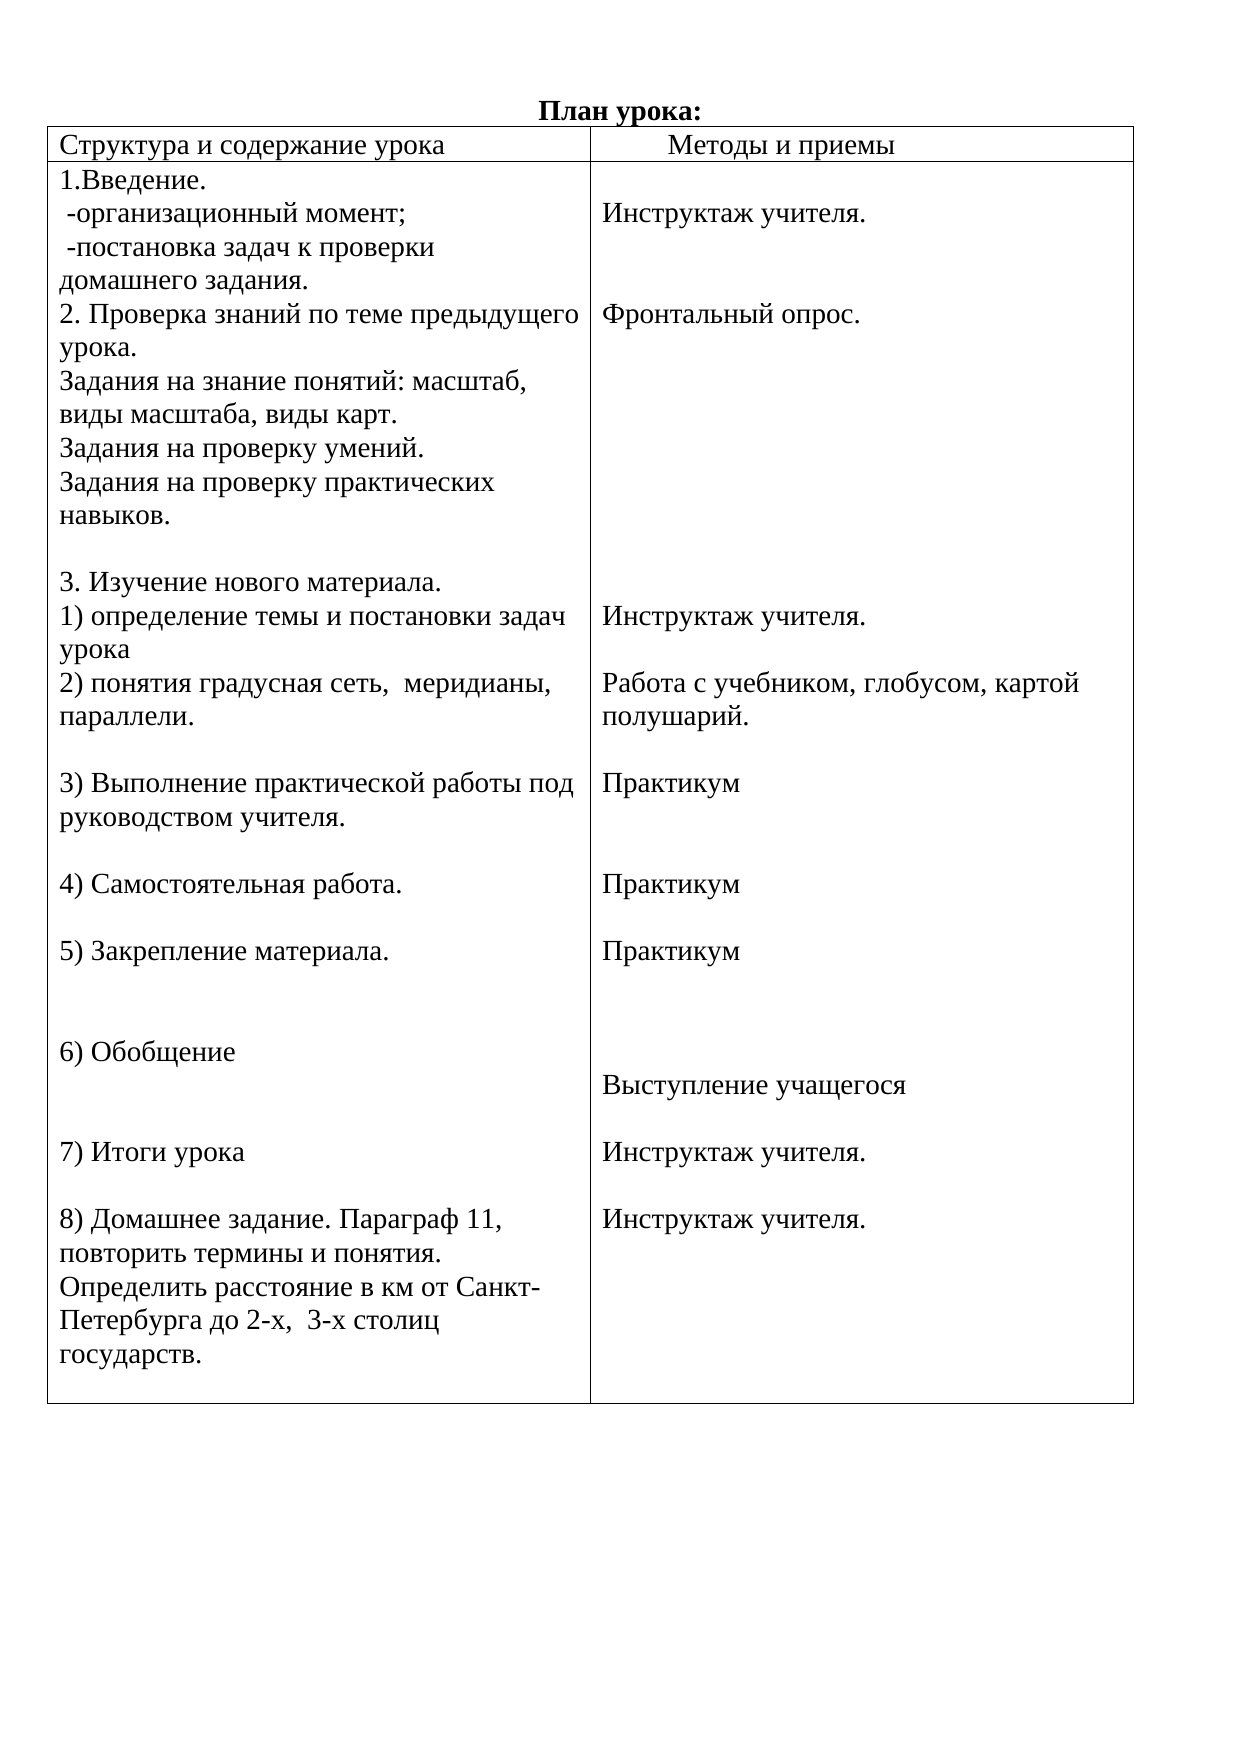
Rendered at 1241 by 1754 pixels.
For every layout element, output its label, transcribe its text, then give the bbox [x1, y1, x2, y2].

table_cell Инструктаж учителя. Фронтальный опрос. Инструктаж учителя. Работа с учебником, глобусом, картой полушарий. Практикум Практикум Практикум Выступление учащегося Инструктаж учителя. Инструктаж учителя. [591, 162, 1133, 1403]
text План урока: [59, 93, 1181, 126]
table_header Структура и содержание урока [48, 127, 590, 161]
table_cell 1.Введение. -организационный момент; -постановка задач к проверки домашнего задания. 2. Проверка знаний по теме предыдущего урока. Задания на знание понятий: масштаб, виды масштаба, виды карт. Задания на проверку умений. Задания на проверку практических навыков. 3. Изучение нового материала. 1) определение темы и постановки задач урока 2) понятия градусная сеть, меридианы, параллели. 3) Выполнение практической работы под руководством учителя. 4) Самостоятельная работа. 5) Закрепление материала. 6) Обобщение 7) Итоги урока 8) Домашнее задание. Параграф 11, повторить термины и понятия. Определить расстояние в км от Санкт-Петербурга до 2-х, 3-х столиц государств. [48, 162, 590, 1403]
table_header Методы и приемы [591, 127, 1133, 161]
